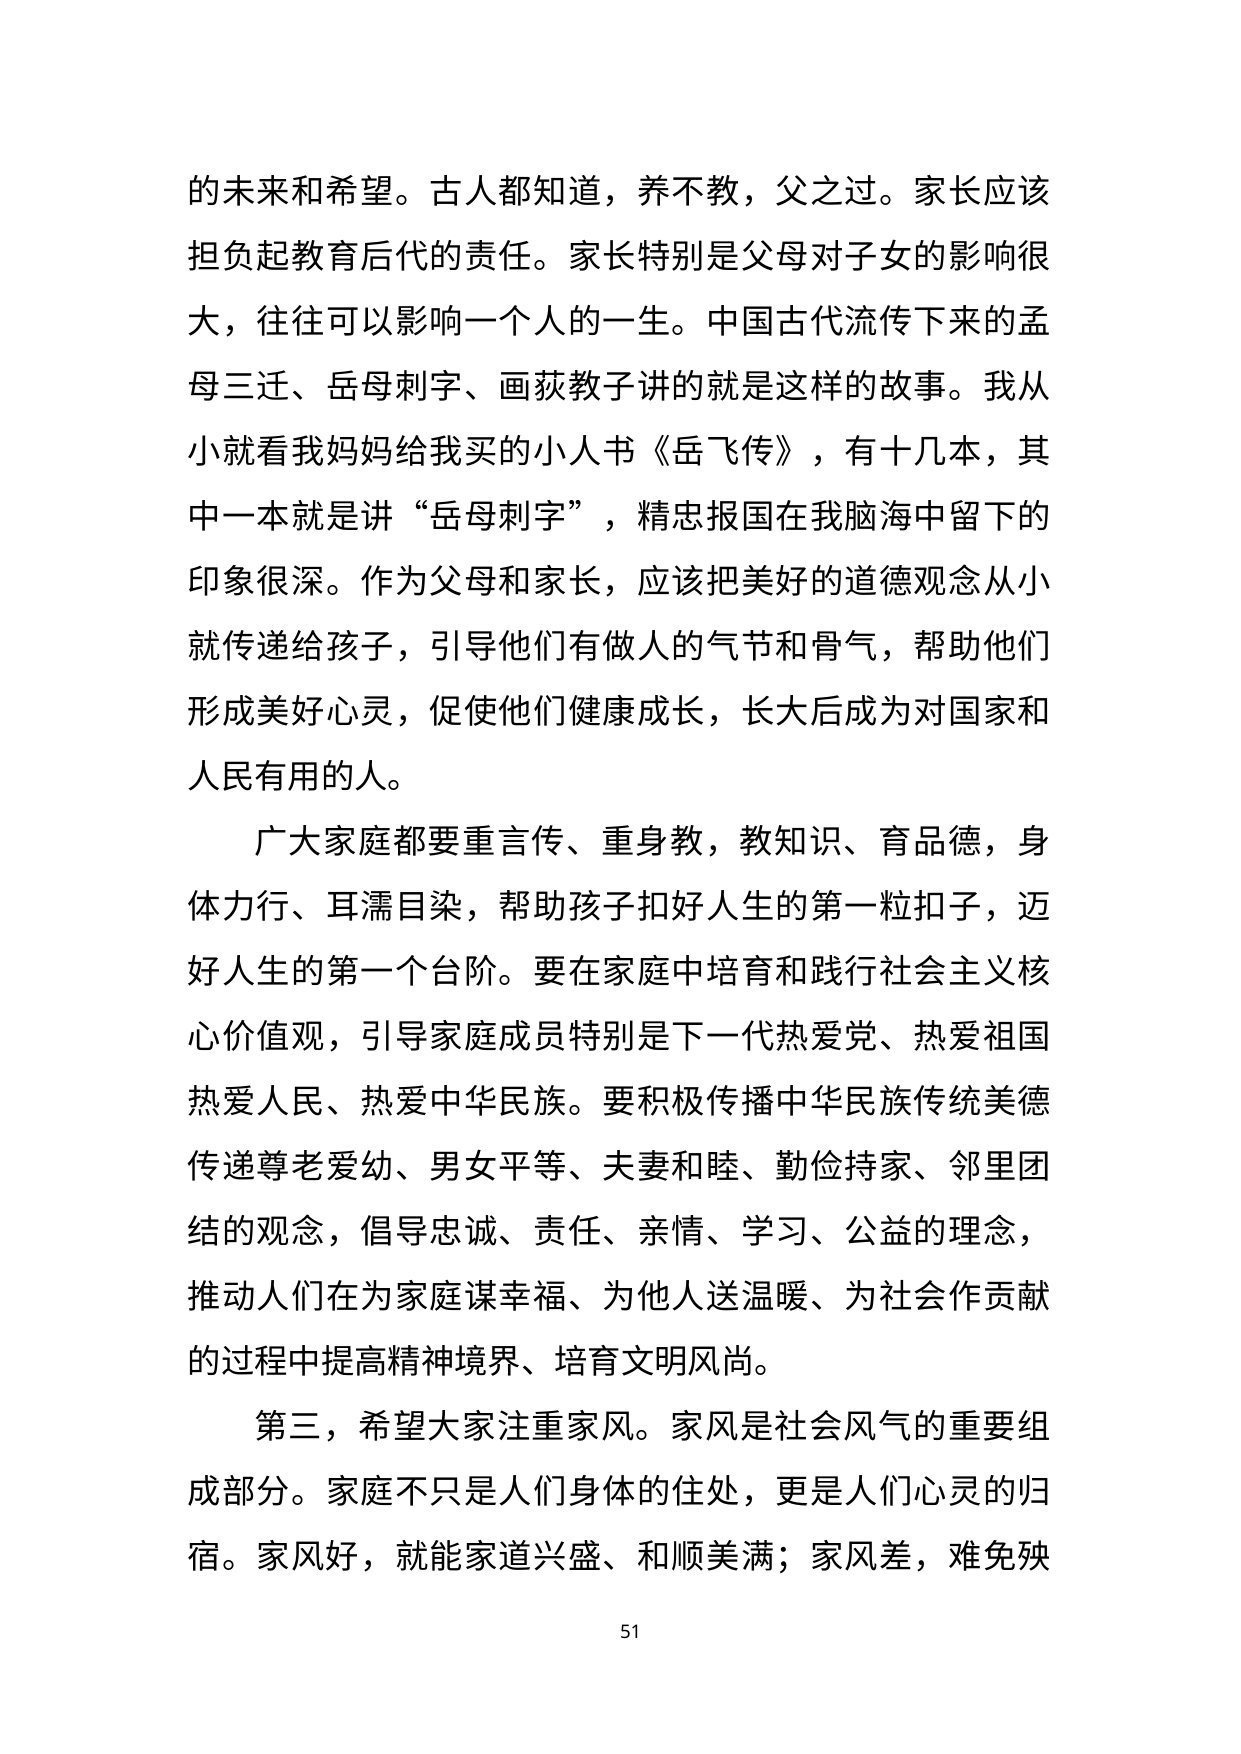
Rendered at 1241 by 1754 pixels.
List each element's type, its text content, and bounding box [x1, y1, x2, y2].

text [187, 1391, 1053, 1586]
text 广大家庭都要重言传、重身教，教知识、育品德，身体力行、耳濡目染，帮助孩子扣好人生的第一粒扣子，迈好人生的第一个台阶。要在家庭中培育和践行社会主义核心价值观，引导家庭成员特别是下一代热爱党、热爱祖国、热爱人民、热爱中华民族。要积极传播中华民族传统美德，传递尊老爱幼、男女平等、夫妻和睦、勤俭持家、邻里团结的观念，倡导忠诚、责任、亲情、学习、公益的理念，推动人们在为家庭谋幸福、为他人送温暖、为社会作贡献的过程中提高精神境界、培育文明风尚。 [187, 806, 1053, 1391]
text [187, 156, 1053, 806]
